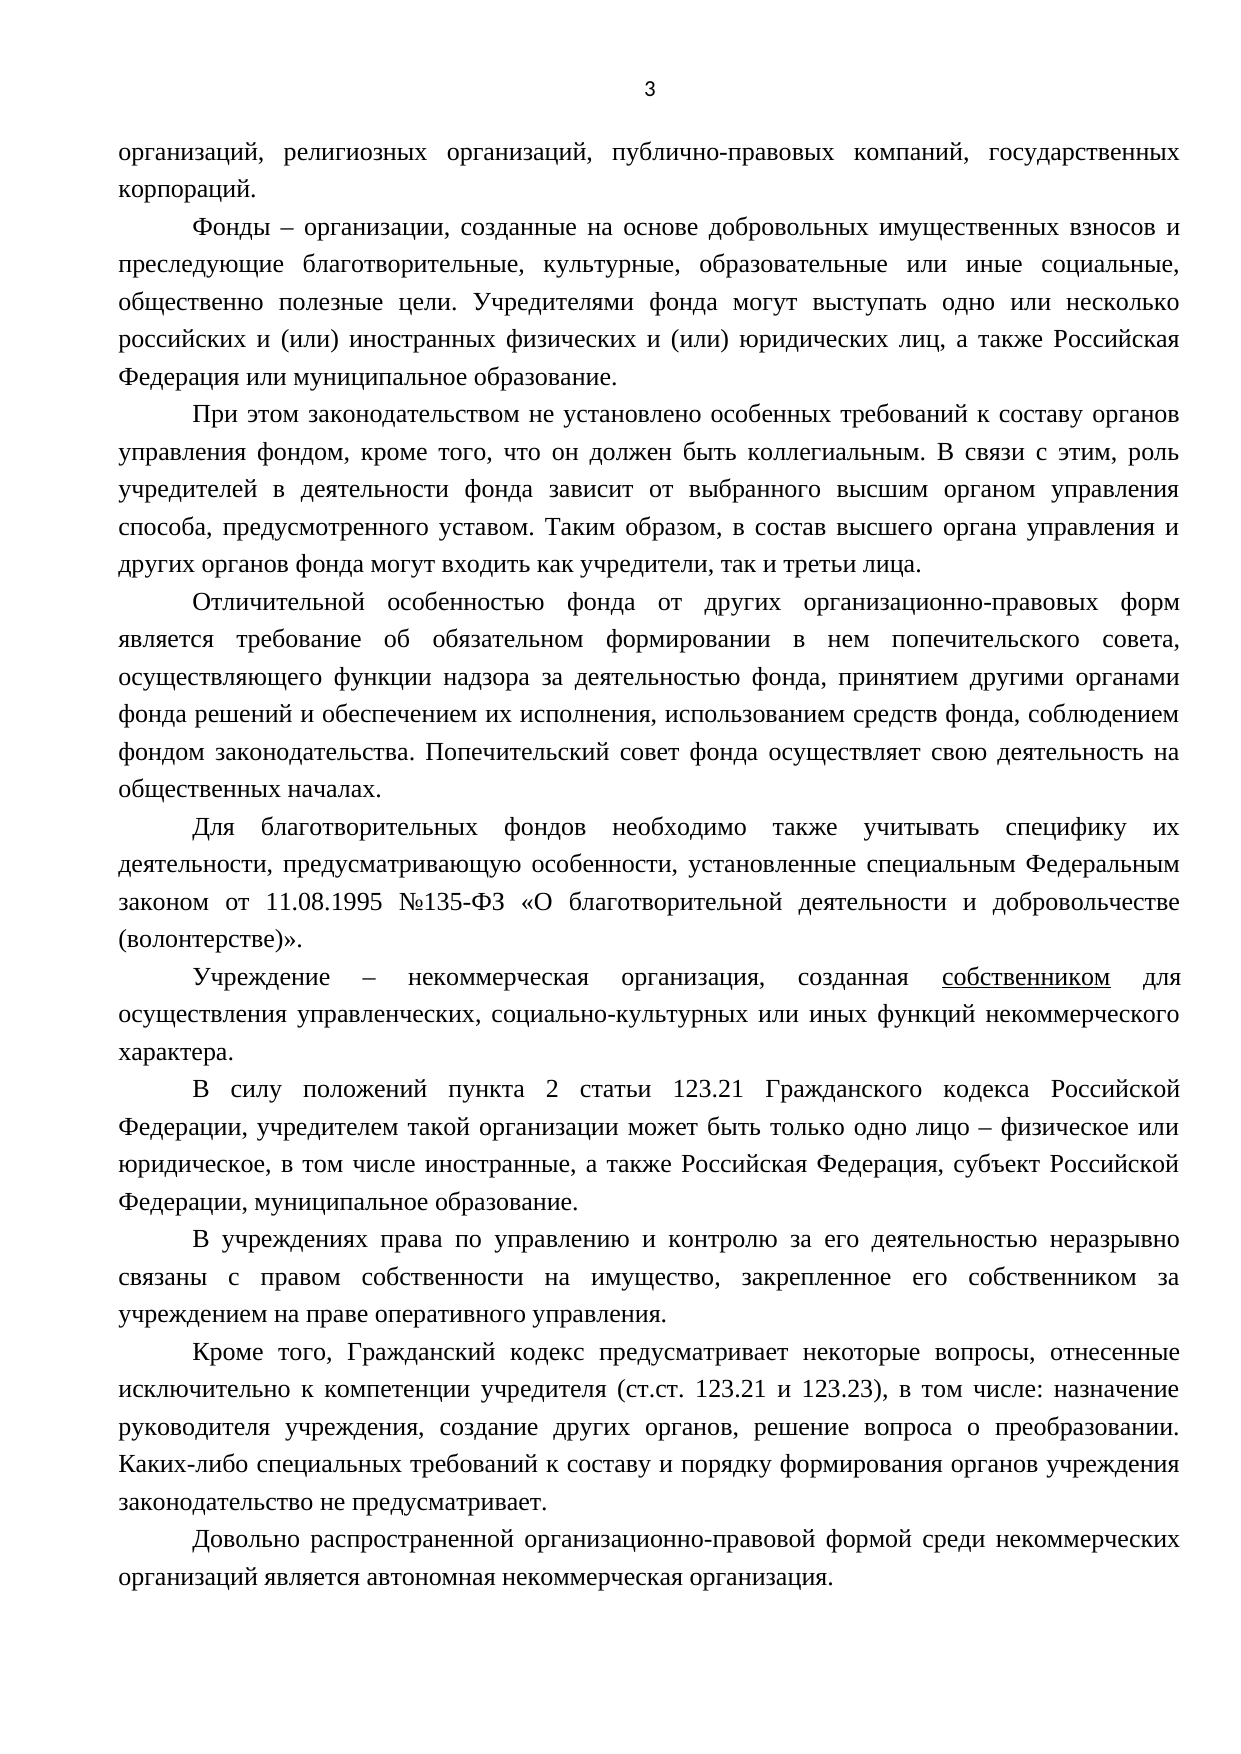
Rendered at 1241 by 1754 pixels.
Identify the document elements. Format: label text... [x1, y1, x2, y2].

text Отличительной особенностью фонда от других организационно-правовых форм является требование об обязательном формировании в нем попечительского совета, осуществляющего функции надзора за деятельностью фонда, принятием другими органами фонда решений и обеспечением их исполнения, использованием средств фонда, соблюдением фондом законодательства. Попечительский совет фонда осуществляет свою деятельность на общественных началах. [118, 580, 1181, 805]
text Кроме того, Гражданский кодекс предусматривает некоторые вопросы, отнесенные исключительно к компетенции учредителя (ст.ст. 123.21 и 123.23), в том числе: назначение руководителя учреждения, создание других органов, решение вопроса о преобразовании. Каких-либо специальных требований к составу и порядку формирования органов учреждения законодательство не предусматривает. [118, 1330, 1181, 1517]
text Довольно распространенной организационно-правовой формой среди некоммерческих организаций является автономная некоммерческая организация. [118, 1517, 1181, 1592]
text При этом законодательством не установлено особенных требований к составу органов управления фондом, кроме того, что он должен быть коллегиальным. В связи с этим, роль учредителей в деятельности фонда зависит от выбранного высшим органом управления способа, предусмотренного уставом. Таким образом, в состав высшего органа управления и других органов фонда могут входить как учредители, так и третьи лица. [118, 392, 1181, 580]
text Для благотворительных фондов необходимо также учитывать специфику их деятельности, предусматривающую особенности, установленные специальным Федеральным законом от 11.08.1995 №135-ФЗ «О благотворительной деятельности и добровольчестве (волонтерстве)». [118, 805, 1181, 955]
text В учреждениях права по управлению и контролю за его деятельностью неразрывно связаны с правом собственности на имущество, закрепленное его собственником за учреждением на праве оперативного управления. [118, 1217, 1181, 1330]
text Фонды – организации, созданные на основе добровольных имущественных взносов и преследующие благотворительные, культурные, образовательные или иные социальные, общественно полезные цели. Учредителями фонда могут выступать одно или несколько российских и (или) иностранных физических и (или) юридических лиц, а также Российская Федерация или муниципальное образование. [118, 205, 1181, 392]
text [118, 130, 1181, 205]
text В силу положений пункта 2 статьи 123.21 Гражданского кодекса Российской Федерации, учредителем такой организации может быть только одно лицо – физическое или юридическое, в том числе иностранные, а также Российская Федерация, субъект Российской Федерации, муниципальное образование. [118, 1067, 1181, 1217]
text Учреждение – некоммерческая организация, созданная собственником для осуществления управленческих, социально-культурных или иных функций некоммерческого характера. [118, 955, 1181, 1067]
